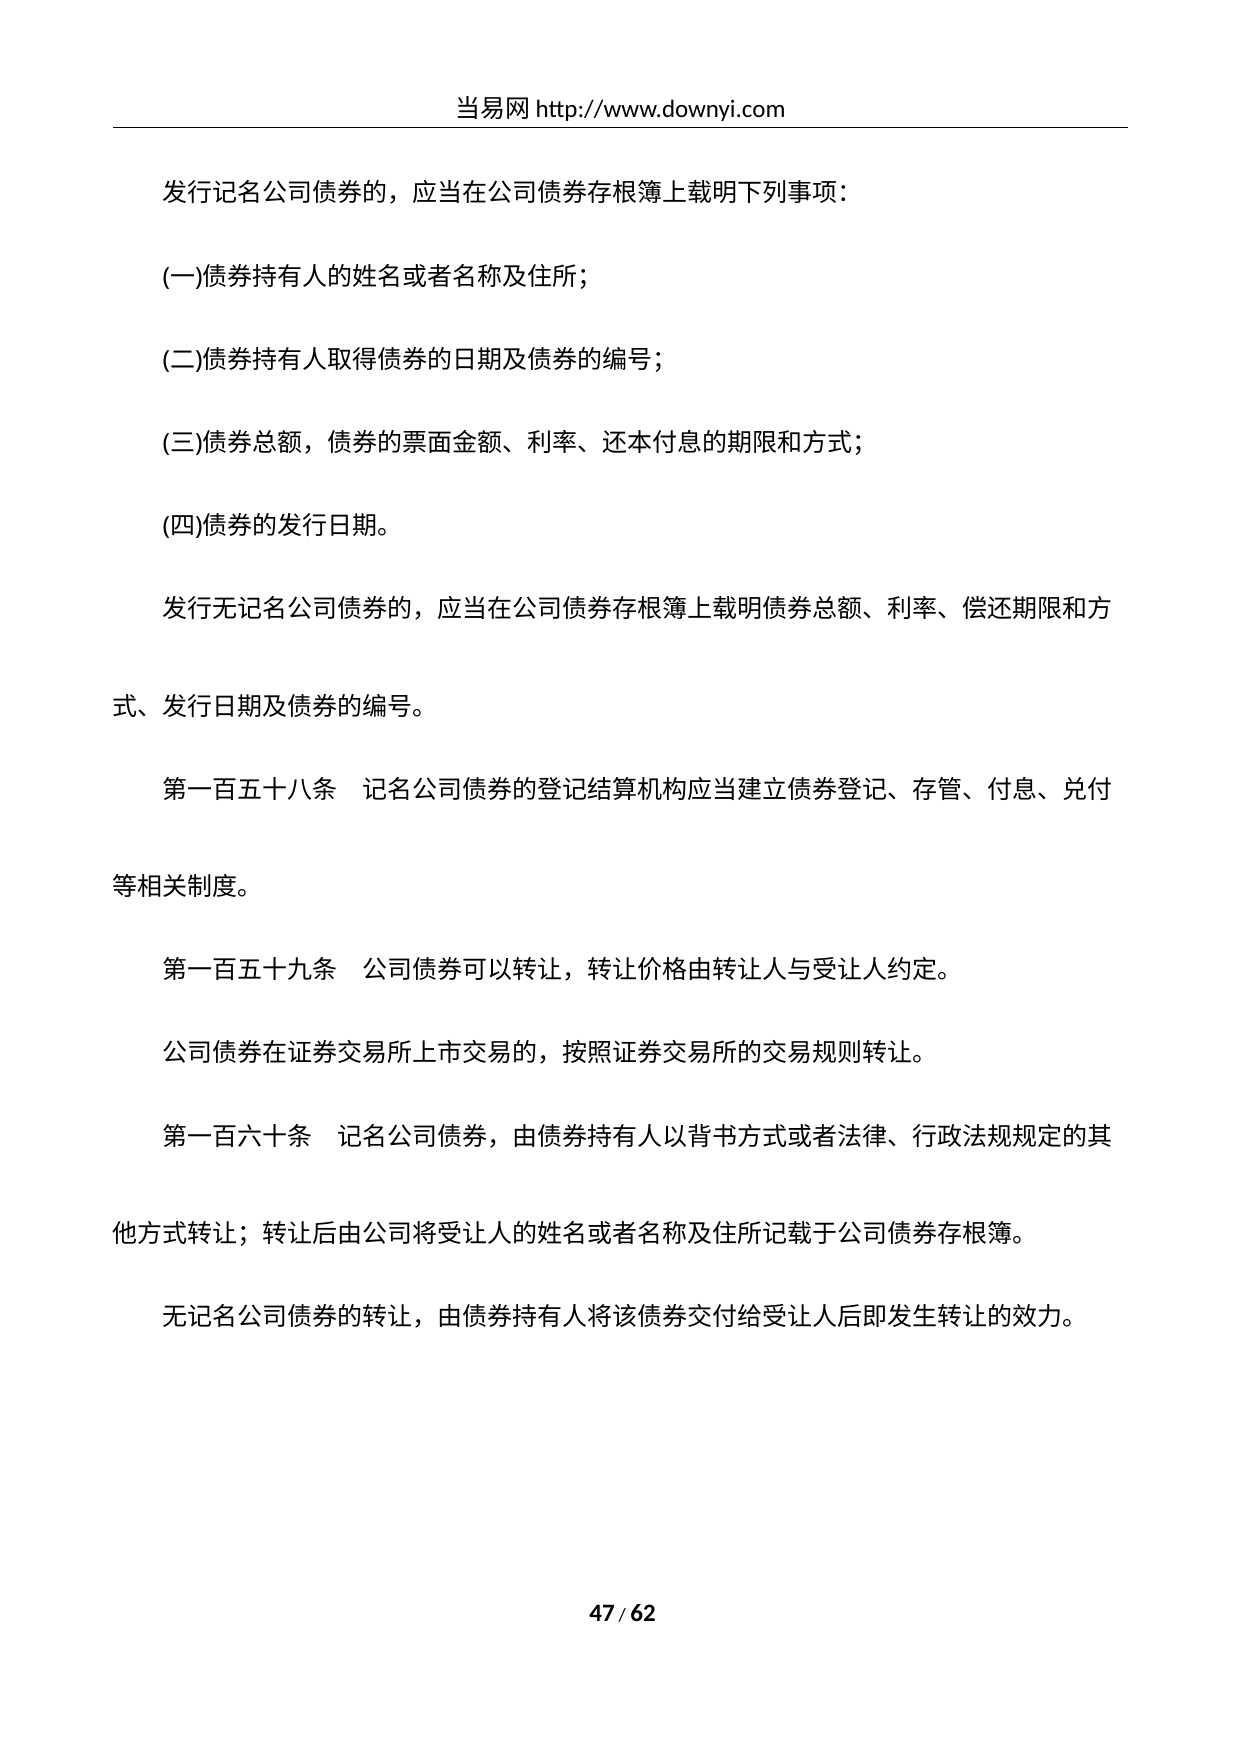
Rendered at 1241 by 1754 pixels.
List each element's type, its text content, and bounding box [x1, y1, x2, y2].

text 无记名公司债券的转让，由债券持有人将该债券交付给受让人后即发生转让的效力。 [112, 1282, 1128, 1347]
text 发行记名公司债券的，应当在公司债券存根簿上载明下列事项： [112, 158, 1128, 223]
text 第一百五十八条 记名公司债券的登记结算机构应当建立债券登记、存管、付息、兑付等相关制度。 [112, 755, 1128, 917]
text 公司债券在证券交易所上市交易的，按照证券交易所的交易规则转让。 [112, 1018, 1128, 1083]
text 第一百六十条 记名公司债券，由债券持有人以背书方式或者法律、行政法规规定的其他方式转让；转让后由公司将受让人的姓名或者名称及住所记载于公司债券存根簿。 [112, 1102, 1128, 1264]
text (四)债券的发行日期。 [112, 491, 1128, 556]
text 发行无记名公司债券的，应当在公司债券存根簿上载明债券总额、利率、偿还期限和方式、发行日期及债券的编号。 [112, 574, 1128, 737]
text (一)债券持有人的姓名或者名称及住所； [112, 242, 1128, 307]
text (二)债券持有人取得债券的日期及债券的编号； [112, 325, 1128, 390]
text 第一百五十九条 公司债券可以转让，转让价格由转让人与受让人约定。 [112, 935, 1128, 1000]
text (三)债券总额，债券的票面金额、利率、还本付息的期限和方式； [112, 408, 1128, 473]
